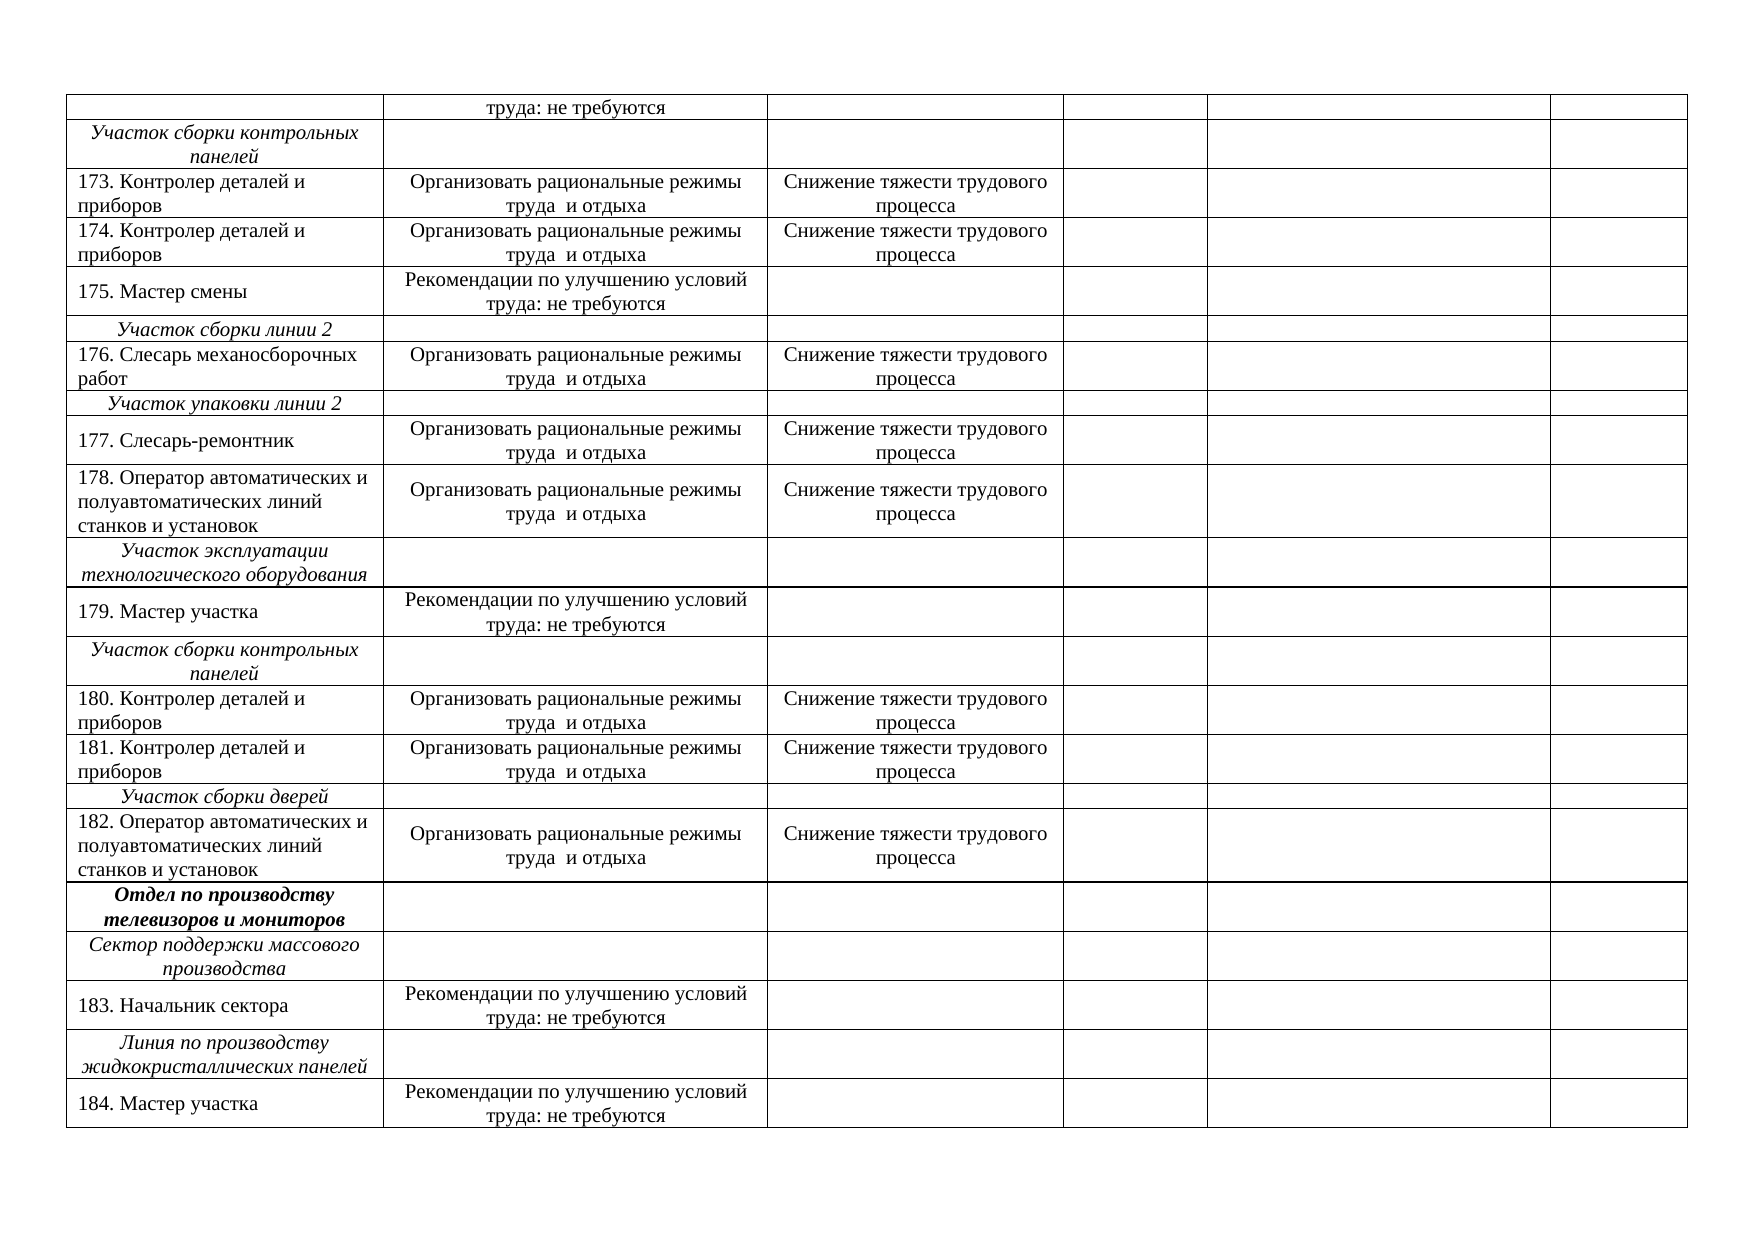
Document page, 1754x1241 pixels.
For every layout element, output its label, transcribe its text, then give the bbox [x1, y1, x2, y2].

table_cell [1064, 1079, 1207, 1127]
table_cell [1064, 120, 1207, 168]
table_cell Снижение тяжести трудового процесса [768, 218, 1063, 266]
table_cell [1208, 981, 1550, 1029]
table_cell [1551, 1030, 1687, 1078]
table_cell [384, 316, 767, 341]
table_cell [768, 120, 1063, 168]
table_cell Сектор поддержки массового производства [67, 932, 383, 980]
table_cell [384, 784, 767, 808]
table_cell [1208, 1030, 1550, 1078]
table_cell Организовать рациональные режимы труда и отдыха [384, 686, 767, 734]
table_cell 184. Мастер участка [67, 1079, 383, 1127]
table_cell Отдел по производству телевизоров и мониторов [67, 883, 383, 931]
table_cell [1551, 169, 1687, 217]
table_cell [1064, 883, 1207, 931]
table_cell [1064, 588, 1207, 636]
table_cell [1551, 735, 1687, 783]
table_cell 178. Оператор автоматических и полуавтоматических линий станков и установок [67, 465, 383, 537]
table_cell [384, 1079, 767, 1127]
table_cell [384, 538, 767, 586]
table_cell Снижение тяжести трудового процесса [768, 686, 1063, 734]
table_cell [768, 588, 1063, 636]
table_cell [384, 932, 767, 980]
table_cell [768, 391, 1063, 415]
table_cell [768, 267, 1063, 315]
table_cell [1208, 784, 1550, 808]
table_cell [1551, 465, 1687, 537]
table_cell [768, 538, 1063, 586]
table_cell 177. Слесарь-ремонтник [67, 416, 383, 464]
table_cell Рекомендации по улучшению условий труда: не требуются [384, 267, 767, 315]
table_cell [1551, 342, 1687, 390]
table_cell 173. Контролер деталей и приборов [67, 169, 383, 217]
table_cell [1064, 637, 1207, 685]
table_cell [1208, 218, 1550, 266]
table_cell Участок сборки контрольных панелей [67, 637, 383, 685]
table_cell [1208, 735, 1550, 783]
table_cell Организовать рациональные режимы труда и отдыха [384, 465, 767, 537]
table_cell 180. Контролер деталей и приборов [67, 686, 383, 734]
table_cell Снижение тяжести трудового процесса [768, 465, 1063, 537]
table_cell 183. Начальник сектора [67, 981, 383, 1029]
table_cell Организовать рациональные режимы труда и отдыха [384, 342, 767, 390]
table_cell [768, 784, 1063, 808]
table_cell [1551, 883, 1687, 931]
table_cell Снижение тяжести трудового процесса [768, 809, 1063, 881]
table_cell [1064, 267, 1207, 315]
table_cell [1551, 218, 1687, 266]
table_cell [384, 981, 767, 1029]
table_cell [1551, 391, 1687, 415]
table_cell [1064, 416, 1207, 464]
table_cell [1551, 784, 1687, 808]
table_cell [1551, 809, 1687, 881]
table_cell Участок сборки контрольных панелей [67, 120, 383, 168]
table_cell [1208, 883, 1550, 931]
table_cell [384, 637, 767, 685]
table_cell Участок эксплуатации технологического оборудования [67, 538, 383, 586]
table_cell [1551, 538, 1687, 586]
table_cell 179. Мастер участка [67, 588, 383, 636]
table_cell [384, 1030, 767, 1078]
table_cell Участок сборки дверей [67, 784, 383, 808]
table_cell [1208, 1079, 1550, 1127]
table_cell 176. Слесарь механосборочных работ [67, 342, 383, 390]
table_cell Организовать рациональные режимы труда и отдыха [384, 809, 767, 881]
table_cell [1064, 169, 1207, 217]
table_cell Снижение тяжести трудового процесса [768, 342, 1063, 390]
table_cell [1208, 538, 1550, 586]
table_cell [768, 637, 1063, 685]
table_cell [1208, 809, 1550, 881]
table_cell 174. Контролер деталей и приборов [67, 218, 383, 266]
table_cell 181. Контролер деталей и приборов [67, 735, 383, 783]
table_cell [1551, 637, 1687, 685]
table_cell [768, 95, 1063, 119]
table_cell Участок упаковки линии 2 [67, 391, 383, 415]
table_cell [1208, 416, 1550, 464]
table_cell [1551, 686, 1687, 734]
table_cell [1208, 588, 1550, 636]
table_cell [1064, 809, 1207, 881]
table_cell [1064, 218, 1207, 266]
table_cell [1064, 316, 1207, 341]
table_cell [1208, 391, 1550, 415]
table_cell [1064, 735, 1207, 783]
table_cell [1551, 416, 1687, 464]
table_cell [1208, 637, 1550, 685]
table_cell Рекомендации по улучшению условий труда: не требуются [384, 588, 767, 636]
table_cell [1551, 588, 1687, 636]
table_cell [1208, 120, 1550, 168]
table_cell Организовать рациональные режимы труда и отдыха [384, 169, 767, 217]
table_cell 175. Мастер смены [67, 267, 383, 315]
table_cell [1064, 391, 1207, 415]
table_cell Снижение тяжести трудового процесса [768, 169, 1063, 217]
table_cell Снижение тяжести трудового процесса [768, 416, 1063, 464]
table_cell [1064, 1030, 1207, 1078]
table_cell [768, 1079, 1063, 1127]
table_cell [1551, 981, 1687, 1029]
table_cell [768, 1030, 1063, 1078]
table_cell [768, 883, 1063, 931]
table_cell [1208, 342, 1550, 390]
table_cell Снижение тяжести трудового процесса [768, 735, 1063, 783]
table_cell [384, 883, 767, 931]
table_cell [1551, 120, 1687, 168]
table_cell [1064, 465, 1207, 537]
table_cell [1064, 95, 1207, 119]
table_cell [1064, 538, 1207, 586]
table_cell [1208, 95, 1550, 119]
table_cell [768, 316, 1063, 341]
table_cell [1064, 342, 1207, 390]
table_cell 182. Оператор автоматических и полуавтоматических линий станков и установок [67, 809, 383, 881]
table_cell [1208, 316, 1550, 341]
table_cell [1208, 686, 1550, 734]
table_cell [384, 95, 767, 119]
table_cell [768, 932, 1063, 980]
table_cell [1551, 316, 1687, 341]
table_cell [1551, 267, 1687, 315]
table_cell Участок сборки линии 2 [67, 316, 383, 341]
table_cell [1208, 267, 1550, 315]
table_cell [1064, 686, 1207, 734]
table_cell [1208, 169, 1550, 217]
table_cell [384, 120, 767, 168]
table_cell [1064, 981, 1207, 1029]
table_cell [384, 391, 767, 415]
table_cell Организовать рациональные режимы труда и отдыха [384, 416, 767, 464]
table_cell Организовать рациональные режимы труда и отдыха [384, 735, 767, 783]
table_cell [1208, 932, 1550, 980]
table_cell [1208, 465, 1550, 537]
table_cell [1064, 932, 1207, 980]
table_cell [67, 95, 383, 119]
table_cell [1551, 95, 1687, 119]
table_cell [1551, 932, 1687, 980]
table_cell [768, 981, 1063, 1029]
table_cell [1064, 784, 1207, 808]
table_cell Организовать рациональные режимы труда и отдыха [384, 218, 767, 266]
table_cell [1551, 1079, 1687, 1127]
table_cell Линия по производству жидкокристаллических панелей [67, 1030, 383, 1078]
